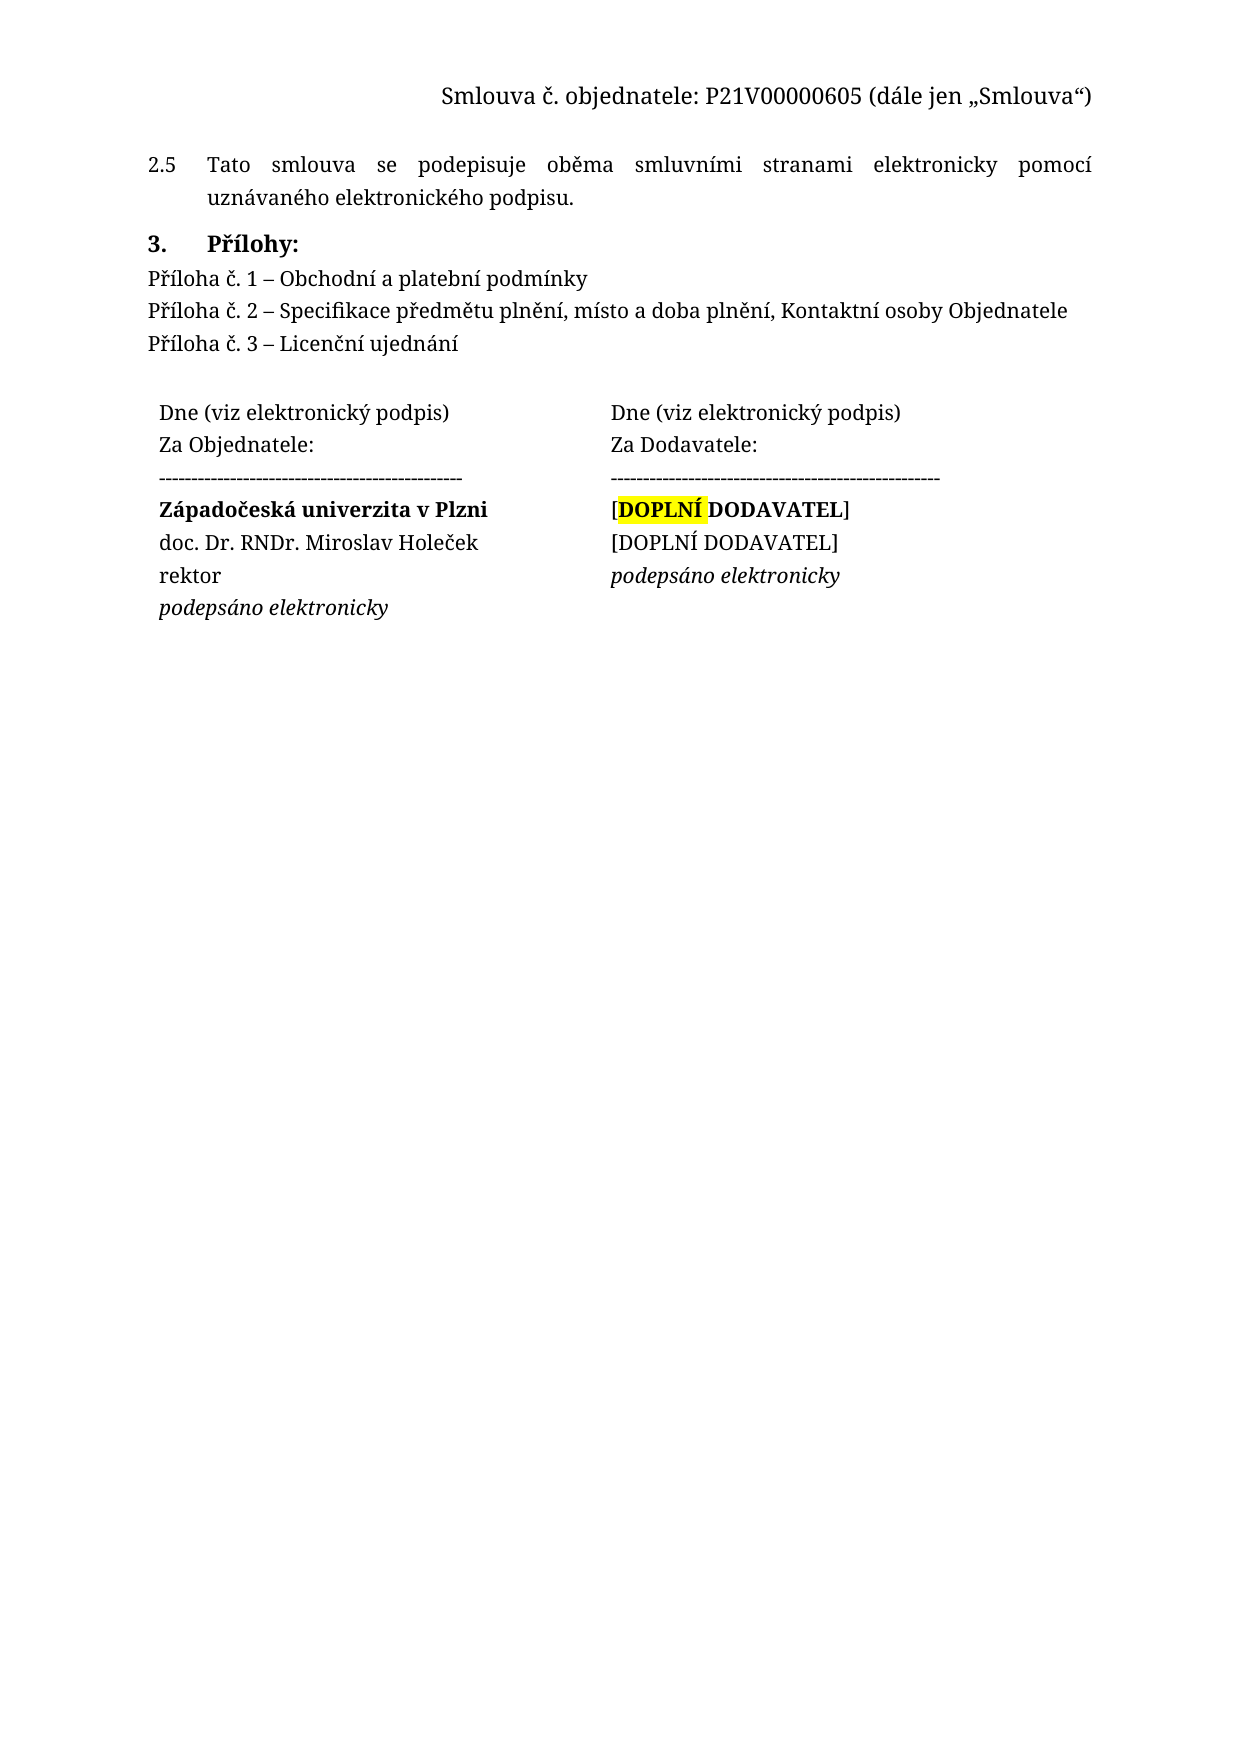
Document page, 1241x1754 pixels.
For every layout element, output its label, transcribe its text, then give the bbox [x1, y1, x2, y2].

list Přílohy: [148, 228, 1092, 259]
text Příloha č. 3 – Licenční ujednání [148, 329, 1092, 358]
text Příloha č. 1 – Obchodní a platební podmínky [148, 264, 1092, 292]
table_header Dne (viz elektronický podpis) Za Objednatele: ----------------------------------------------- Západočeská univerzita v Plzni doc. Dr. RNDr. Miroslav Holeček rektor podepsáno elektronicky [148, 398, 599, 626]
list Tato smlouva se podepisuje oběma smluvními stranami elektronicky pomocí uznávaného elektronického podpisu. [148, 150, 1092, 211]
table_header Dne (viz elektronický podpis) Za Dodavatele: --------------------------------------------------- [DOPLNÍ DODAVATEL] [DOPLNÍ DODAVATEL] podepsáno elektronicky [599, 398, 1051, 626]
text Příloha č. 2 – Specifikace předmětu plnění, místo a doba plnění, Kontaktní osoby Objednatele [148, 297, 1092, 325]
